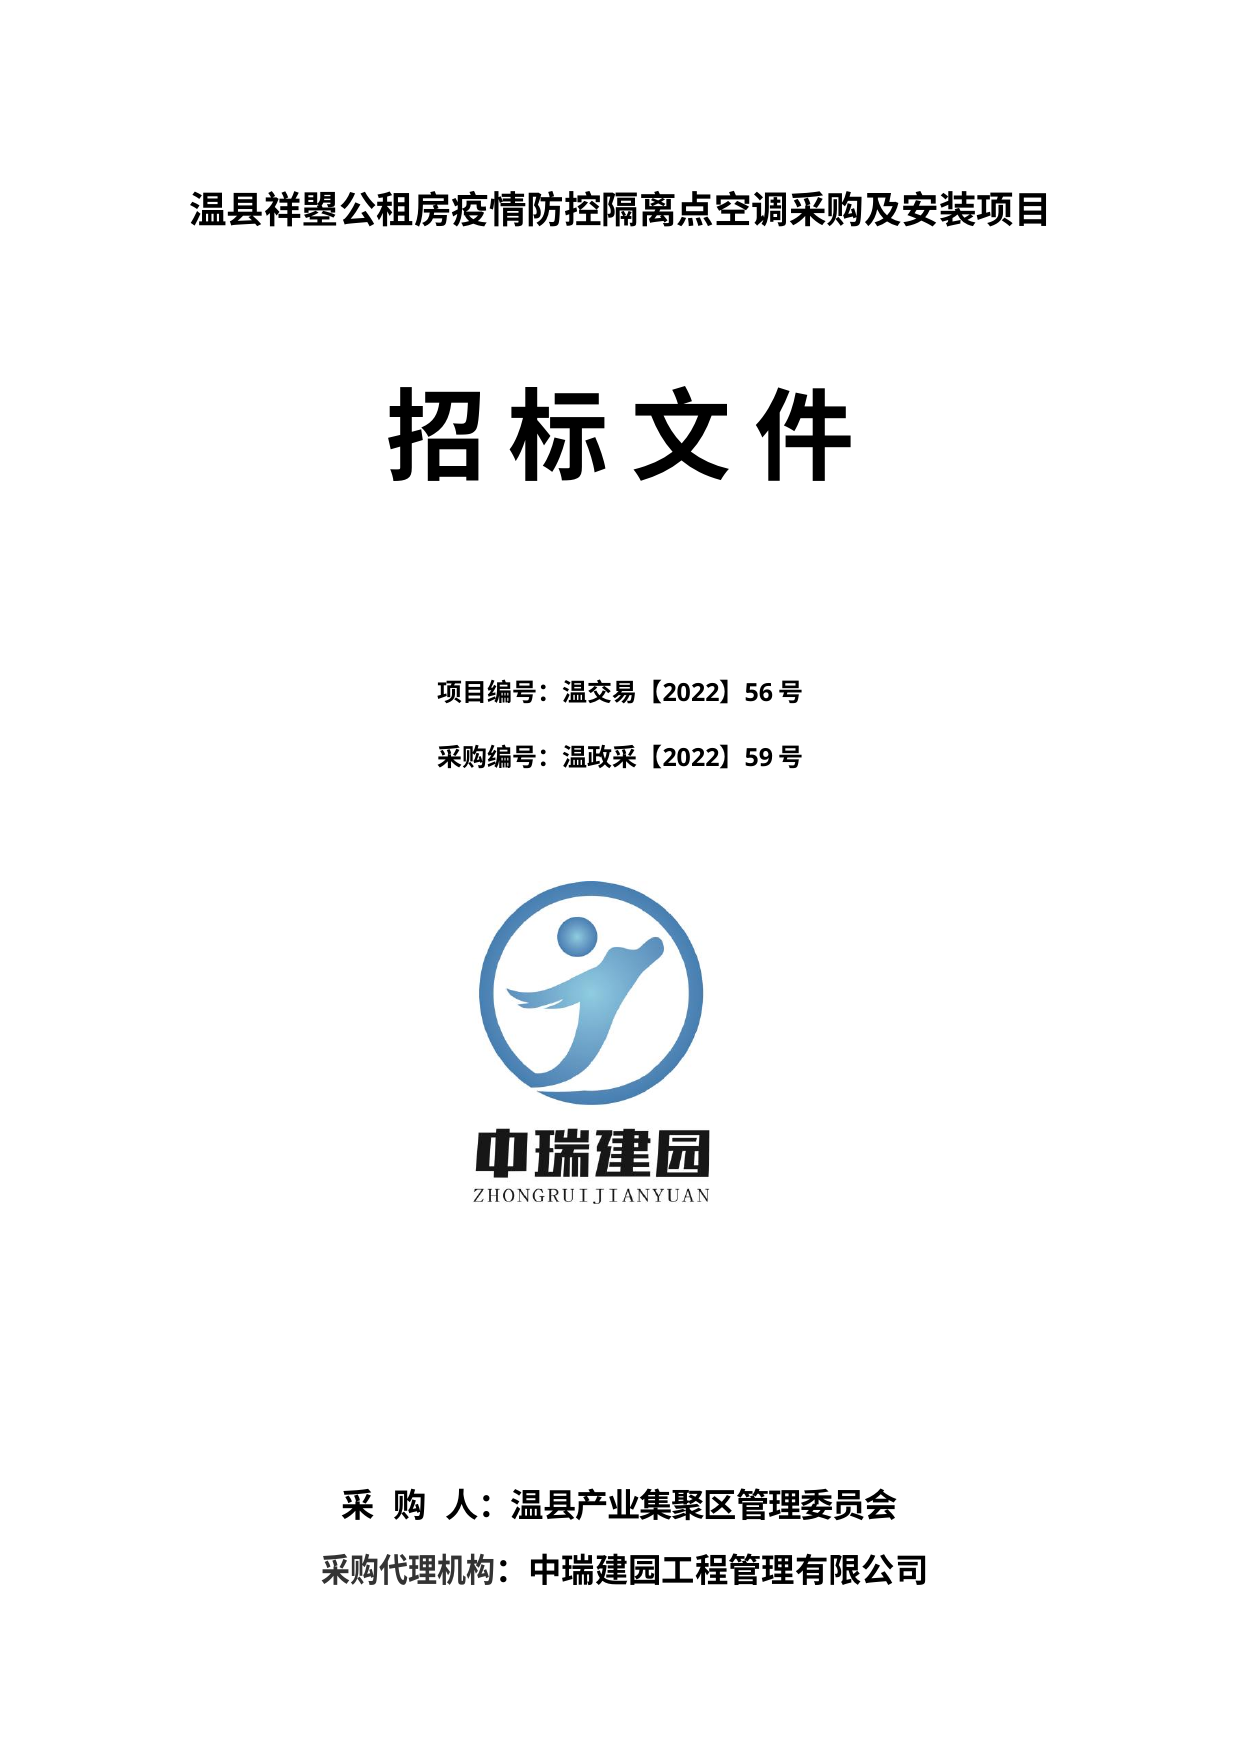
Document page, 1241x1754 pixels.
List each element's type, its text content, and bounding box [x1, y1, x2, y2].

text 项目编号：温交易【2022】56号 [113, 658, 1127, 723]
text 采购编号：温政采【2022】59号 [113, 723, 1127, 788]
text 采购人：温县产业集聚区管理委员会 [113, 1470, 1127, 1535]
text 招 标 文 件 [113, 348, 1127, 510]
picture [472, 881, 710, 1204]
text 采购代理机构：中瑞建园工程管理有限公司 [113, 1535, 1127, 1600]
text 温县祥曌公租房疫情防控隔离点空调采购及安装项目 [113, 175, 1127, 240]
